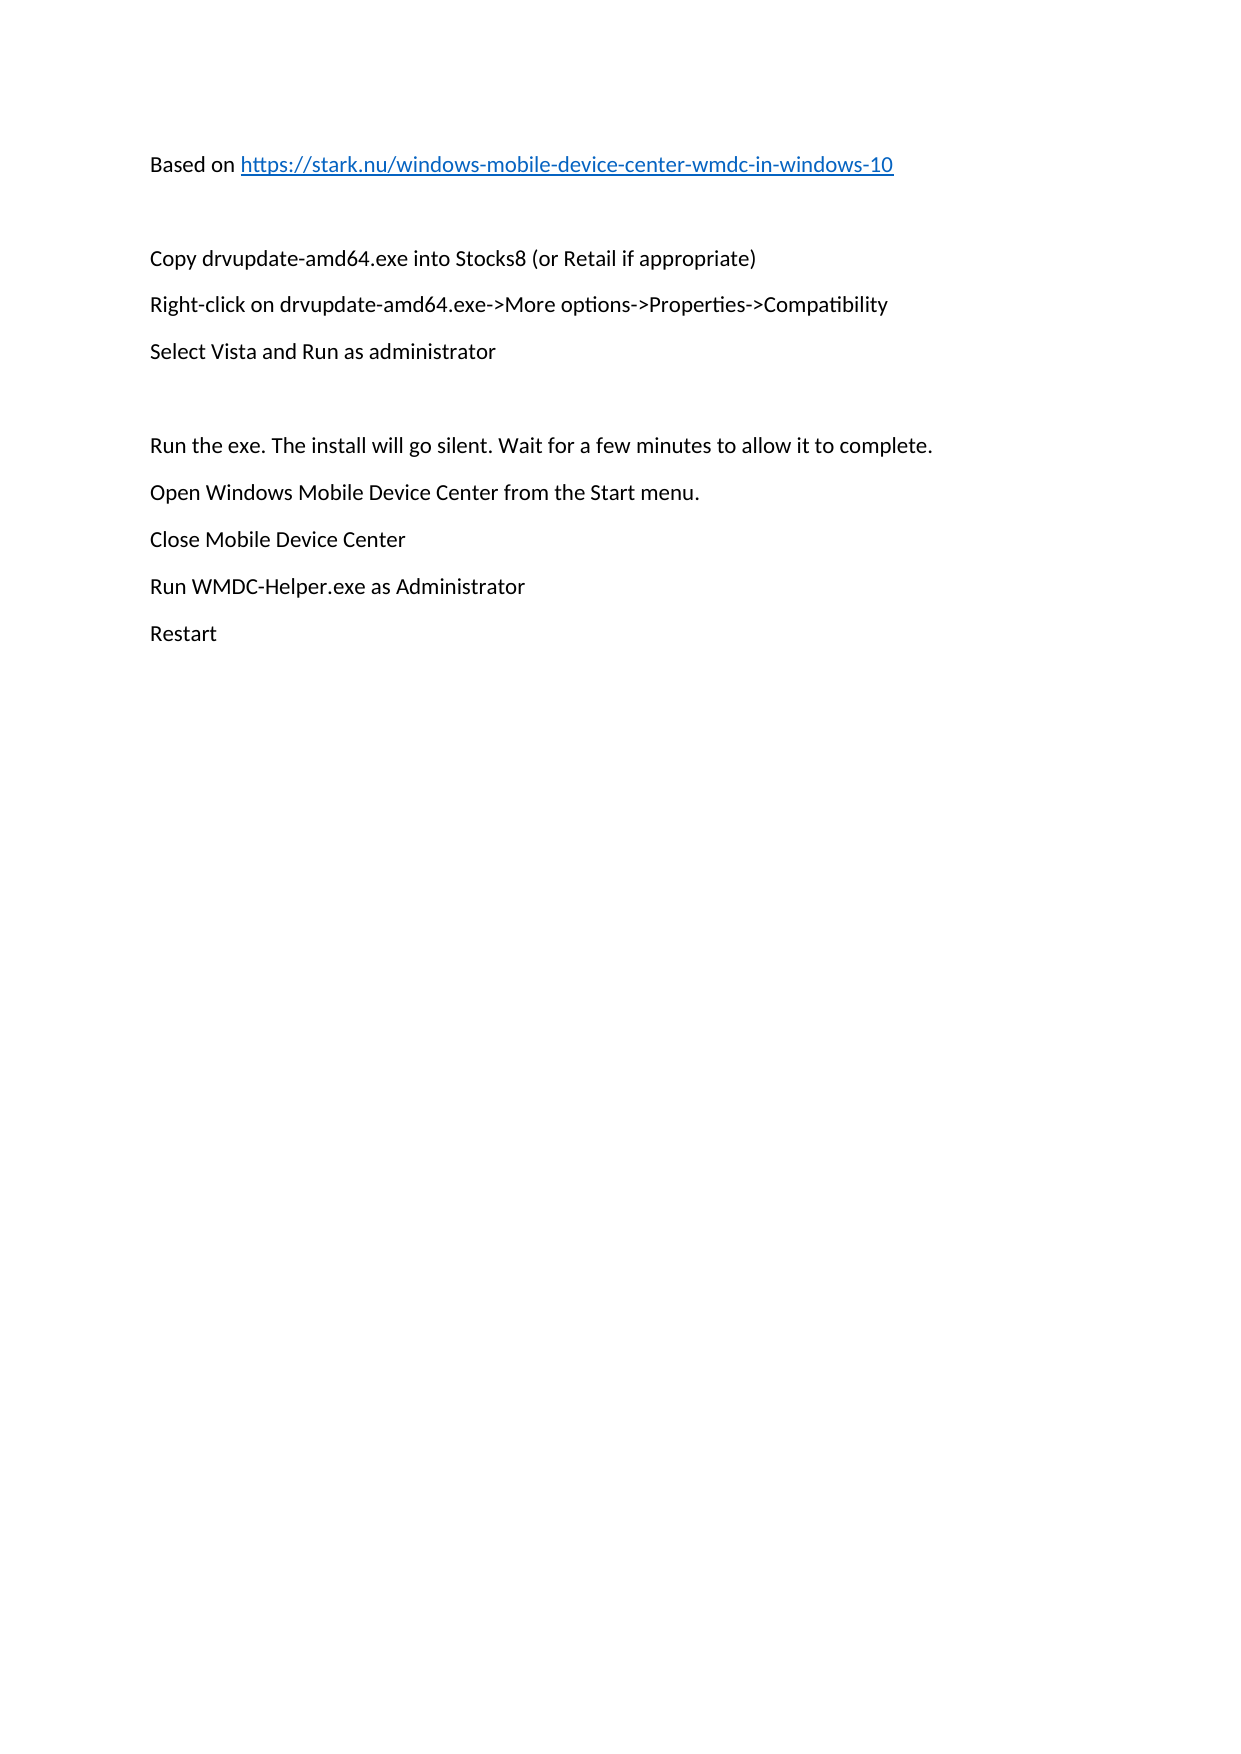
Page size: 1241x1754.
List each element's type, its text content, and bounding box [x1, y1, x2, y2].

text Copy drvupdate-amd64.exe into Stocks8 (or Retail if appropriate) [150, 244, 1090, 272]
text Run the exe. The install will go silent. Wait for a few minutes to allow it to complete. [150, 431, 1090, 459]
text Based on https://stark.nu/windows-mobile-device-center-wmdc-in-windows-10 [150, 150, 1090, 178]
text Close Mobile Device Center [150, 525, 1090, 553]
text Run WMDC-Helper.exe as Administrator [150, 572, 1090, 600]
text Select Vista and Run as administrator [150, 337, 1090, 366]
text Open Windows Mobile Device Center from the Start menu. [150, 478, 1090, 506]
text Restart [150, 619, 1090, 647]
text Right-click on drvupdate-amd64.exe->More options->Properties->Compatibility [150, 291, 1090, 319]
